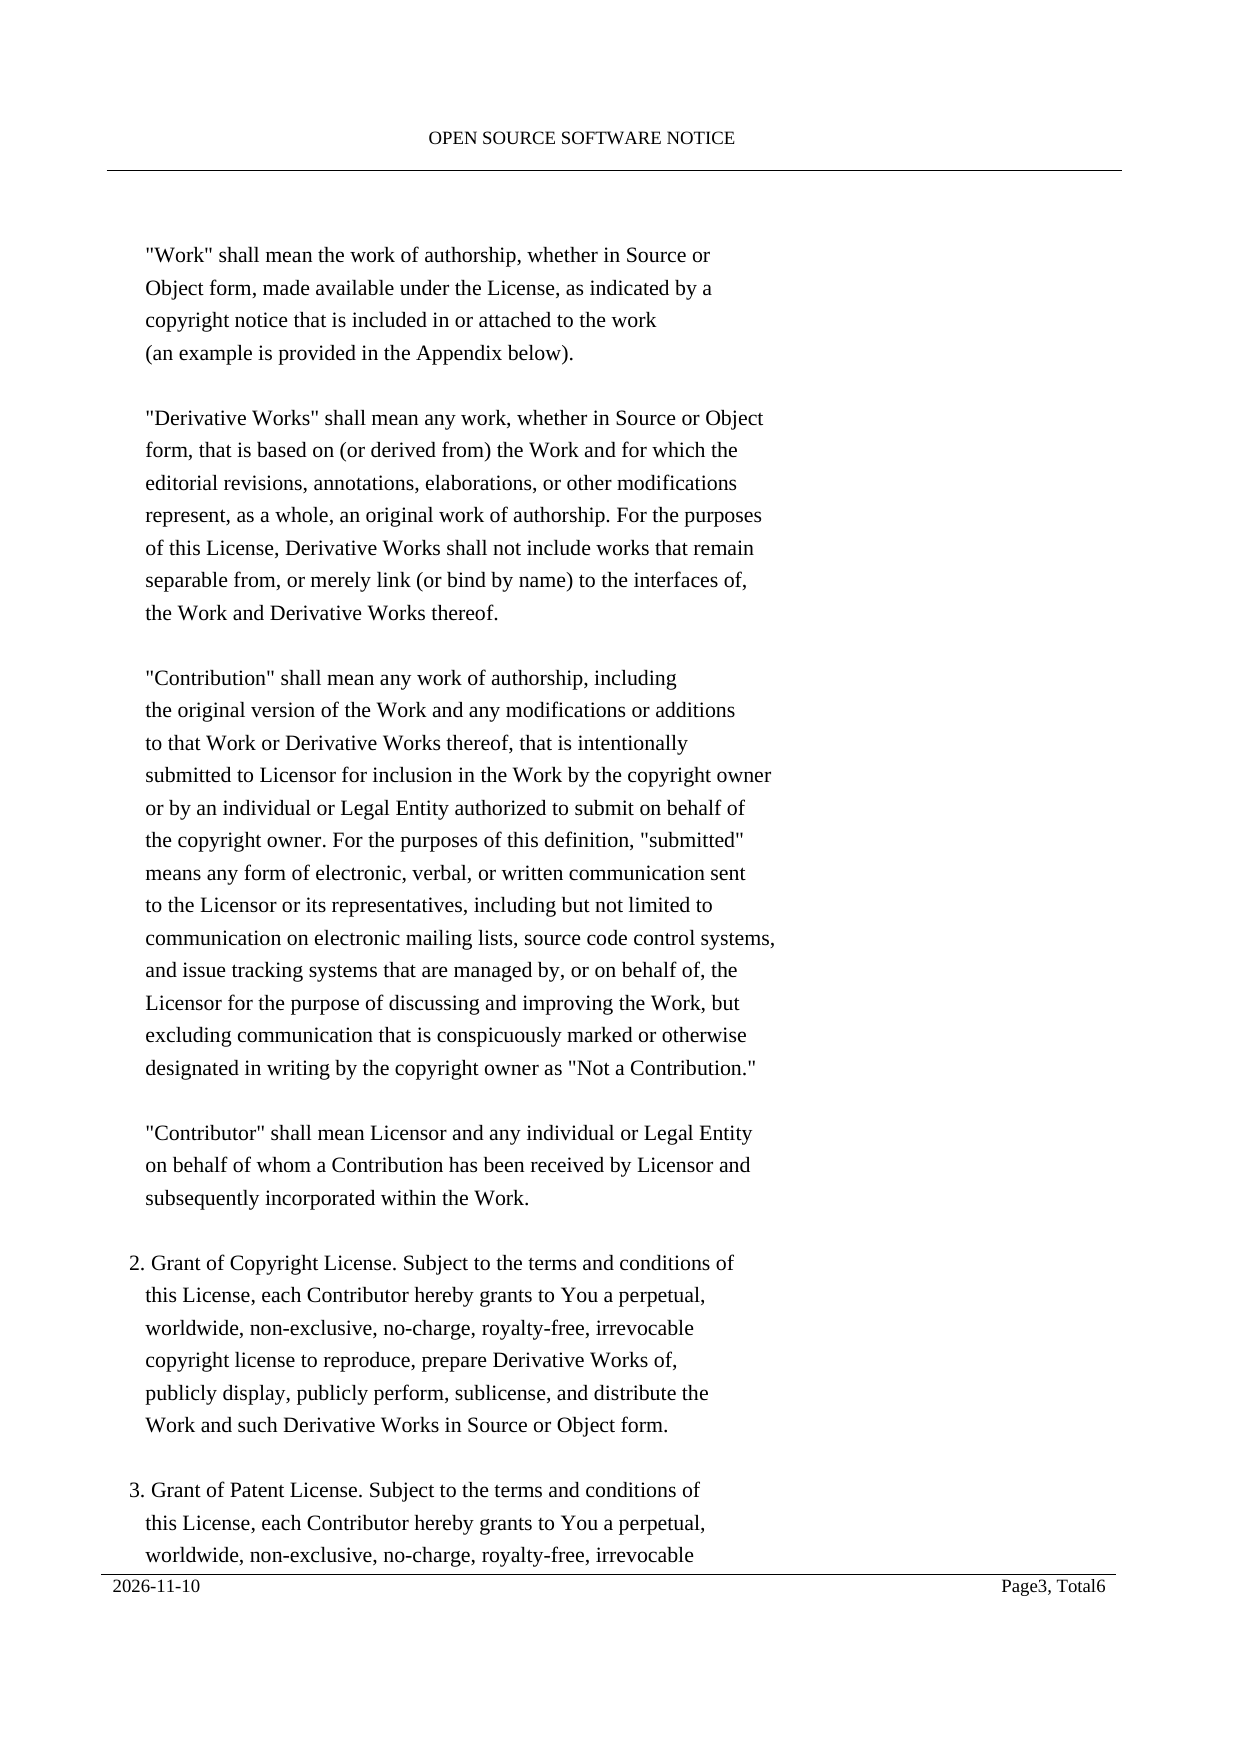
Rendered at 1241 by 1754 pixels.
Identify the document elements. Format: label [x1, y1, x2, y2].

text [112, 206, 1128, 1571]
